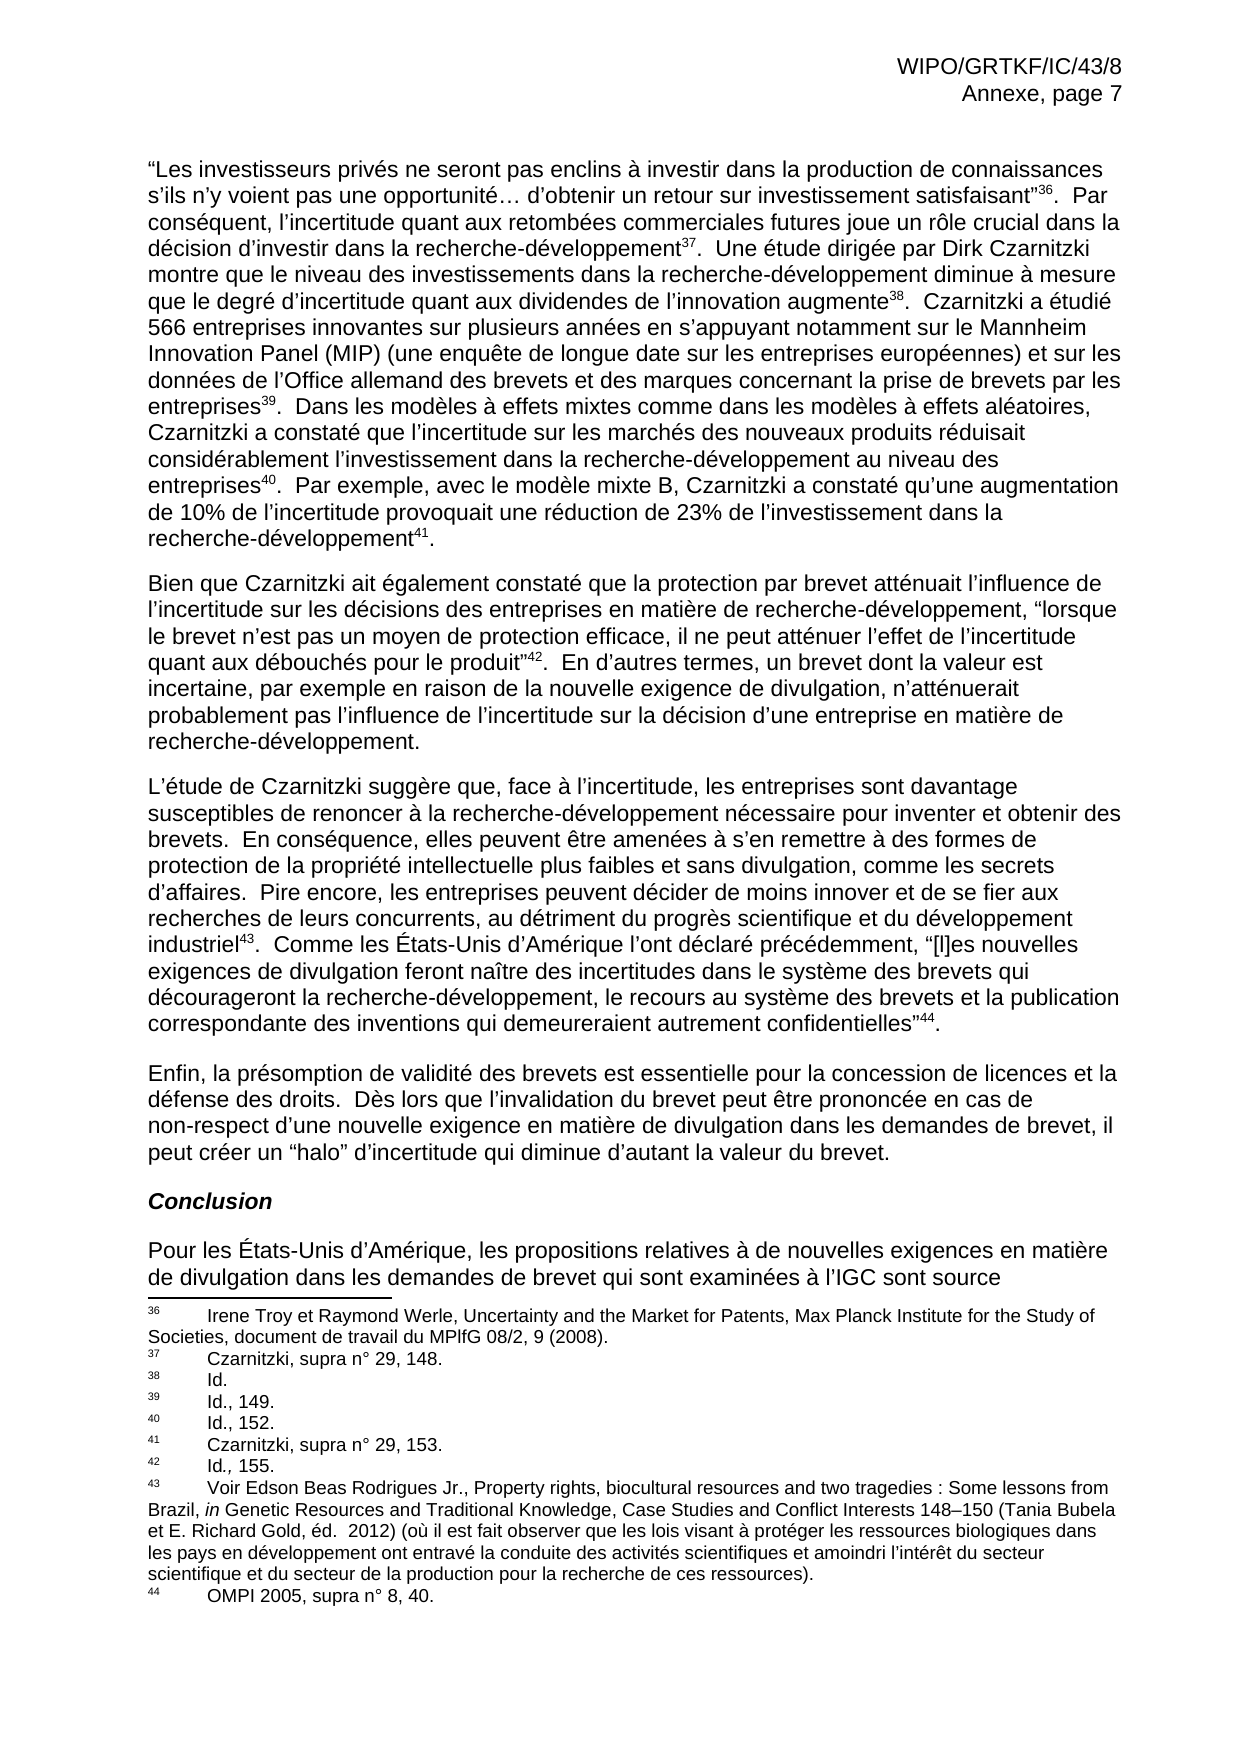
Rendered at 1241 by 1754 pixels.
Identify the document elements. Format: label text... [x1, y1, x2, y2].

text Enfin, la présomption de validité des brevets est essentielle pour la concession de licences et la défense des droits. Dès lors que l’invalidation du brevet peut être prononcée en cas de non-respect d’une nouvelle exigence en matière de divulgation dans les demandes de brevet, il peut créer un “halo” d’incertitude qui diminue d’autant la valeur du brevet. [148, 1059, 1122, 1165]
text Bien que Czarnitzki ait également constaté que la protection par brevet atténuait l’influence de l’incertitude sur les décisions des entreprises en matière de recherche-développement, “lorsque le brevet n’est pas un moyen de protection efficace, il ne peut atténuer l’effet de l’incertitude quant aux débouchés pour le produit”. En d’autres termes, un brevet dont la valeur est incertaine, par exemple en raison de la nouvelle exigence de divulgation, n’atténuerait probablement pas l’influence de l’incertitude sur la décision d’une entreprise en matière de recherche-développement. [148, 570, 1122, 754]
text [148, 1237, 1122, 1290]
text “Les investisseurs privés ne seront pas enclins à investir dans la production de connaissances s’ils n’y voient pas une opportunité… d’obtenir un retour sur investissement satisfaisant”. Par conséquent, l’incertitude quant aux retombées commerciales futures joue un rôle crucial dans la décision d’investir dans la recherche-développement. Une étude dirigée par Dirk Czarnitzki montre que le niveau des investissements dans la recherche-développement diminue à mesure que le degré d’incertitude quant aux dividendes de l’innovation augmente. Czarnitzki a étudié 566 entreprises innovantes sur plusieurs années en s’appuyant notamment sur le Mannheim Innovation Panel (MIP) (une enquête de longue date sur les entreprises européennes) et sur les données de l’Office allemand des brevets et des marques concernant la prise de brevets par les entreprises. Dans les modèles à effets mixtes comme dans les modèles à effets aléatoires, Czarnitzki a constaté que l’incertitude sur les marchés des nouveaux produits réduisait considérablement l’investissement dans la recherche-développement au niveau des entreprises. Par exemple, avec le modèle mixte B, Czarnitzki a constaté qu’une augmentation de 10% de l’incertitude provoquait une réduction de 23% de l’investissement dans la recherche-développement. [148, 156, 1122, 551]
text L’étude de Czarnitzki suggère que, face à l’incertitude, les entreprises sont davantage susceptibles de renoncer à la recherche-développement nécessaire pour inventer et obtenir des brevets. En conséquence, elles peuvent être amenées à s’en remettre à des formes de protection de la propriété intellectuelle plus faibles et sans divulgation, comme les secrets d’affaires. Pire encore, les entreprises peuvent décider de moins innover et de se fier aux recherches de leurs concurrents, au détriment du progrès scientifique et du développement industriel. Comme les États-Unis d’Amérique l’ont déclaré précédemment, “[l]es nouvelles exigences de divulgation feront naître des incertitudes dans le système des brevets qui décourageront la recherche-développement, le recours au système des brevets et la publication correspondante des inventions qui demeureraient autrement confidentielles”. [148, 773, 1122, 1037]
text Conclusion [148, 1188, 1122, 1214]
